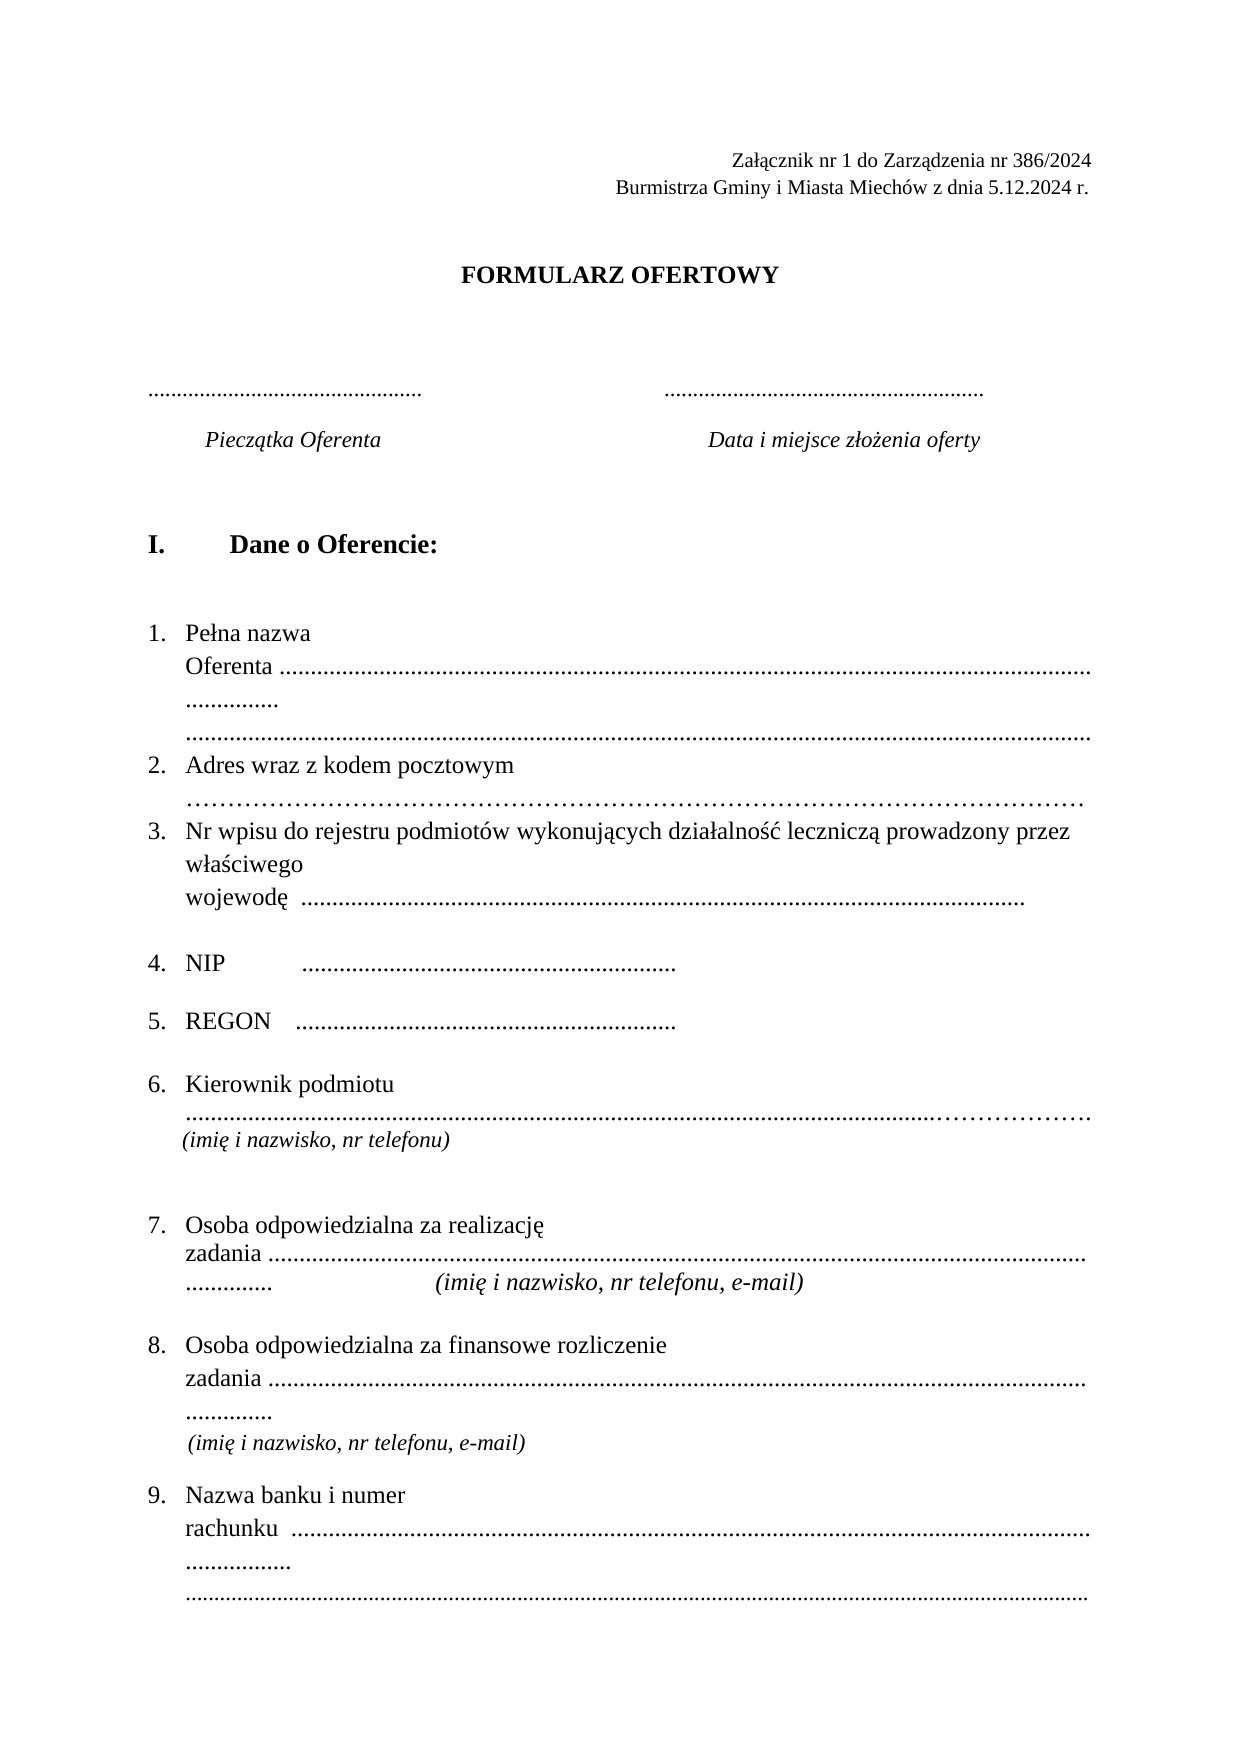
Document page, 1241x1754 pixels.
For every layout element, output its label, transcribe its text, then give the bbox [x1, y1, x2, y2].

list ........................................................................................................................………………. [185, 1097, 1093, 1126]
text .............................................................................................................................................................. [185, 1579, 1093, 1606]
text ................................................ ........................................................ [148, 375, 1093, 402]
text (imię i nazwisko, nr telefonu) [148, 1126, 1093, 1185]
list NIP ............................................................ [148, 948, 1093, 977]
list Osoba odpowiedzialna za realizację zadania ................................................................................................................................................. (imię i nazwisko, nr telefonu, e-mail) [148, 1210, 1093, 1330]
text Załącznik nr 1 do Zarządzenia nr 386/2024 [664, 148, 1093, 172]
list Adres wraz z kodem pocztowym [148, 750, 1093, 779]
list Nr wpisu do rejestru podmiotów wykonujących działalność leczniczą prowadzony przez właściwego wojewodę .................................................................................................................... [148, 816, 1093, 911]
list ……………………………………………………………………………………………… [185, 783, 1093, 812]
list Osoba odpowiedzialna za finansowe rozliczenie zadania ................................................................................................................................................. [148, 1330, 1093, 1425]
list Pełna nazwa Oferenta ................................................................................................................................................. ................................................................................................................................................. [148, 618, 1093, 746]
list REGON ............................................................. [148, 1006, 1093, 1069]
list Nazwa banku i numer rachunku ................................................................................................................................................. [148, 1480, 1093, 1575]
text FORMULARZ OFERTOWY [148, 260, 1093, 289]
list Dane o Oferencie: [148, 528, 1093, 559]
text Pieczątka Oferenta Data i miejsce złożenia oferty [148, 426, 1093, 453]
list Kierownik podmiotu [148, 1069, 1093, 1097]
text (imię i nazwisko, nr telefonu, e-mail) [148, 1429, 1093, 1455]
text Burmistrza Gminy i Miasta Miechów z dnia 5.12.2024 r. [516, 175, 1093, 199]
